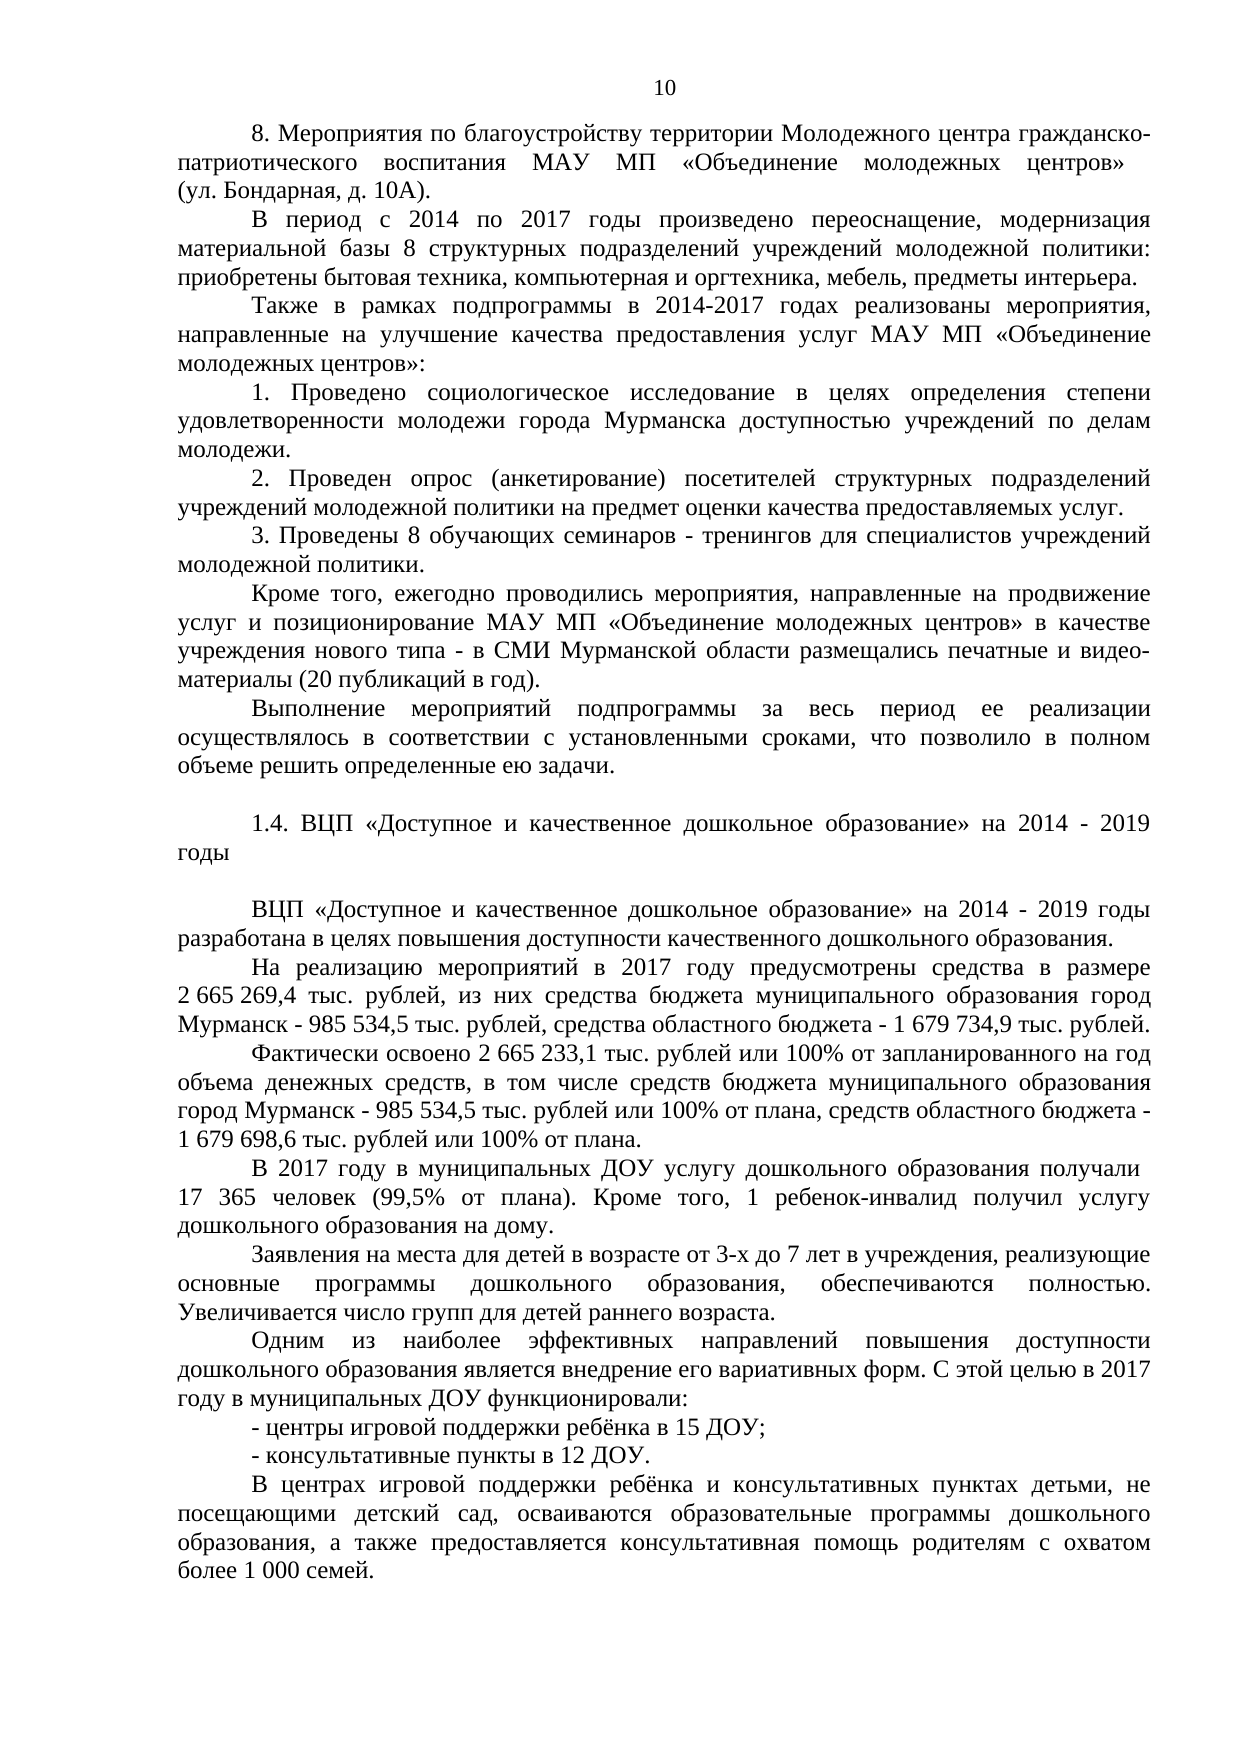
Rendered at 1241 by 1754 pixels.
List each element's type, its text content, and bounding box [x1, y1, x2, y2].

text На реализацию мероприятий в 2017 году предусмотрены средства в размере 2 665 269,4 тыс. рублей, из них средства бюджета муниципального образования город Мурманск - 985 534,5 тыс. рублей, средства областного бюджета - 1 679 734,9 тыс. рублей. [177, 952, 1152, 1038]
text В 2017 году в муниципальных ДОУ услугу дошкольного образования получали 17 365 человек (99,5% от плана). Кроме того, 1 ребенок-инвалид получил услугу дошкольного образования на дому. [177, 1153, 1152, 1239]
text 1. Проведено социологическое исследование в целях определения степени удовлетворенности молодежи города Мурманска доступностью учреждений по делам молодежи. [177, 377, 1152, 463]
text Кроме того, ежегодно проводились мероприятия, направленные на продвижение услуг и позиционирование МАУ МП «Объединение молодежных центров» в качестве учреждения нового типа - в СМИ Мурманской области размещались печатные и видео-материалы (20 публикаций в год). [177, 578, 1152, 693]
text Фактически освоено 2 665 233,1 тыс. рублей или 100% от запланированного на год объема денежных средств, в том числе средств бюджета муниципального образования город Мурманск - 985 534,5 тыс. рублей или 100% от плана, средств областного бюджета - 1 679 698,6 тыс. рублей или 100% от плана. [177, 1038, 1152, 1153]
text - консультативные пункты в 12 ДОУ. [177, 1441, 1152, 1469]
text В период с 2014 по 2017 годы произведено переоснащение, модернизация материальной базы 8 структурных подразделений учреждений молодежной политики: приобретены бытовая техника, компьютерная и оргтехника, мебель, предметы интерьера. [177, 204, 1152, 291]
text 8. Мероприятия по благоустройству территории Молодежного центра гражданско-патриотического воспитания МАУ МП «Объединение молодежных центров» (ул. Бондарная, д. 10А). [177, 118, 1152, 204]
text ВЦП «Доступное и качественное дошкольное образование» на 2014 - 2019 годы разработана в целях повышения доступности качественного дошкольного образования. [177, 894, 1152, 952]
text 2. Проведен опрос (анкетирование) посетителей структурных подразделений учреждений молодежной политики на предмет оценки качества предоставляемых услуг. [177, 463, 1152, 521]
text - центры игровой поддержки ребёнка в 15 ДОУ; [177, 1412, 1152, 1441]
text В центрах игровой поддержки ребёнка и консультативных пунктах детьми, не посещающими детский сад, осваиваются образовательные программы дошкольного образования, а также предоставляется консультативная помощь родителям с охватом более 1 000 семей. [177, 1469, 1152, 1584]
text Также в рамках подпрограммы в 2014-2017 годах реализованы мероприятия, направленные на улучшение качества предоставления услуг МАУ МП «Объединение молодежных центров»: [177, 291, 1152, 377]
text 1.4. ВЦП «Доступное и качественное дошкольное образование» на 2014 - 2019 годы [177, 808, 1152, 866]
text 3. Проведены 8 обучающих семинаров - тренингов для специалистов учреждений молодежной политики. [177, 521, 1152, 578]
text Заявления на места для детей в возрасте от 3-х до 7 лет в учреждения, реализующие основные программы дошкольного образования, обеспечиваются полностью. Увеличивается число групп для детей раннего возраста. [177, 1239, 1152, 1326]
text Выполнение мероприятий подпрограммы за весь период ее реализации осуществлялось в соответствии с установленными сроками, что позволило в полном объеме решить определенные ею задачи. [177, 693, 1152, 779]
text Одним из наиболее эффективных направлений повышения доступности дошкольного образования является внедрение его вариативных форм. С этой целью в 2017 году в муниципальных ДОУ функционировали: [177, 1326, 1152, 1412]
